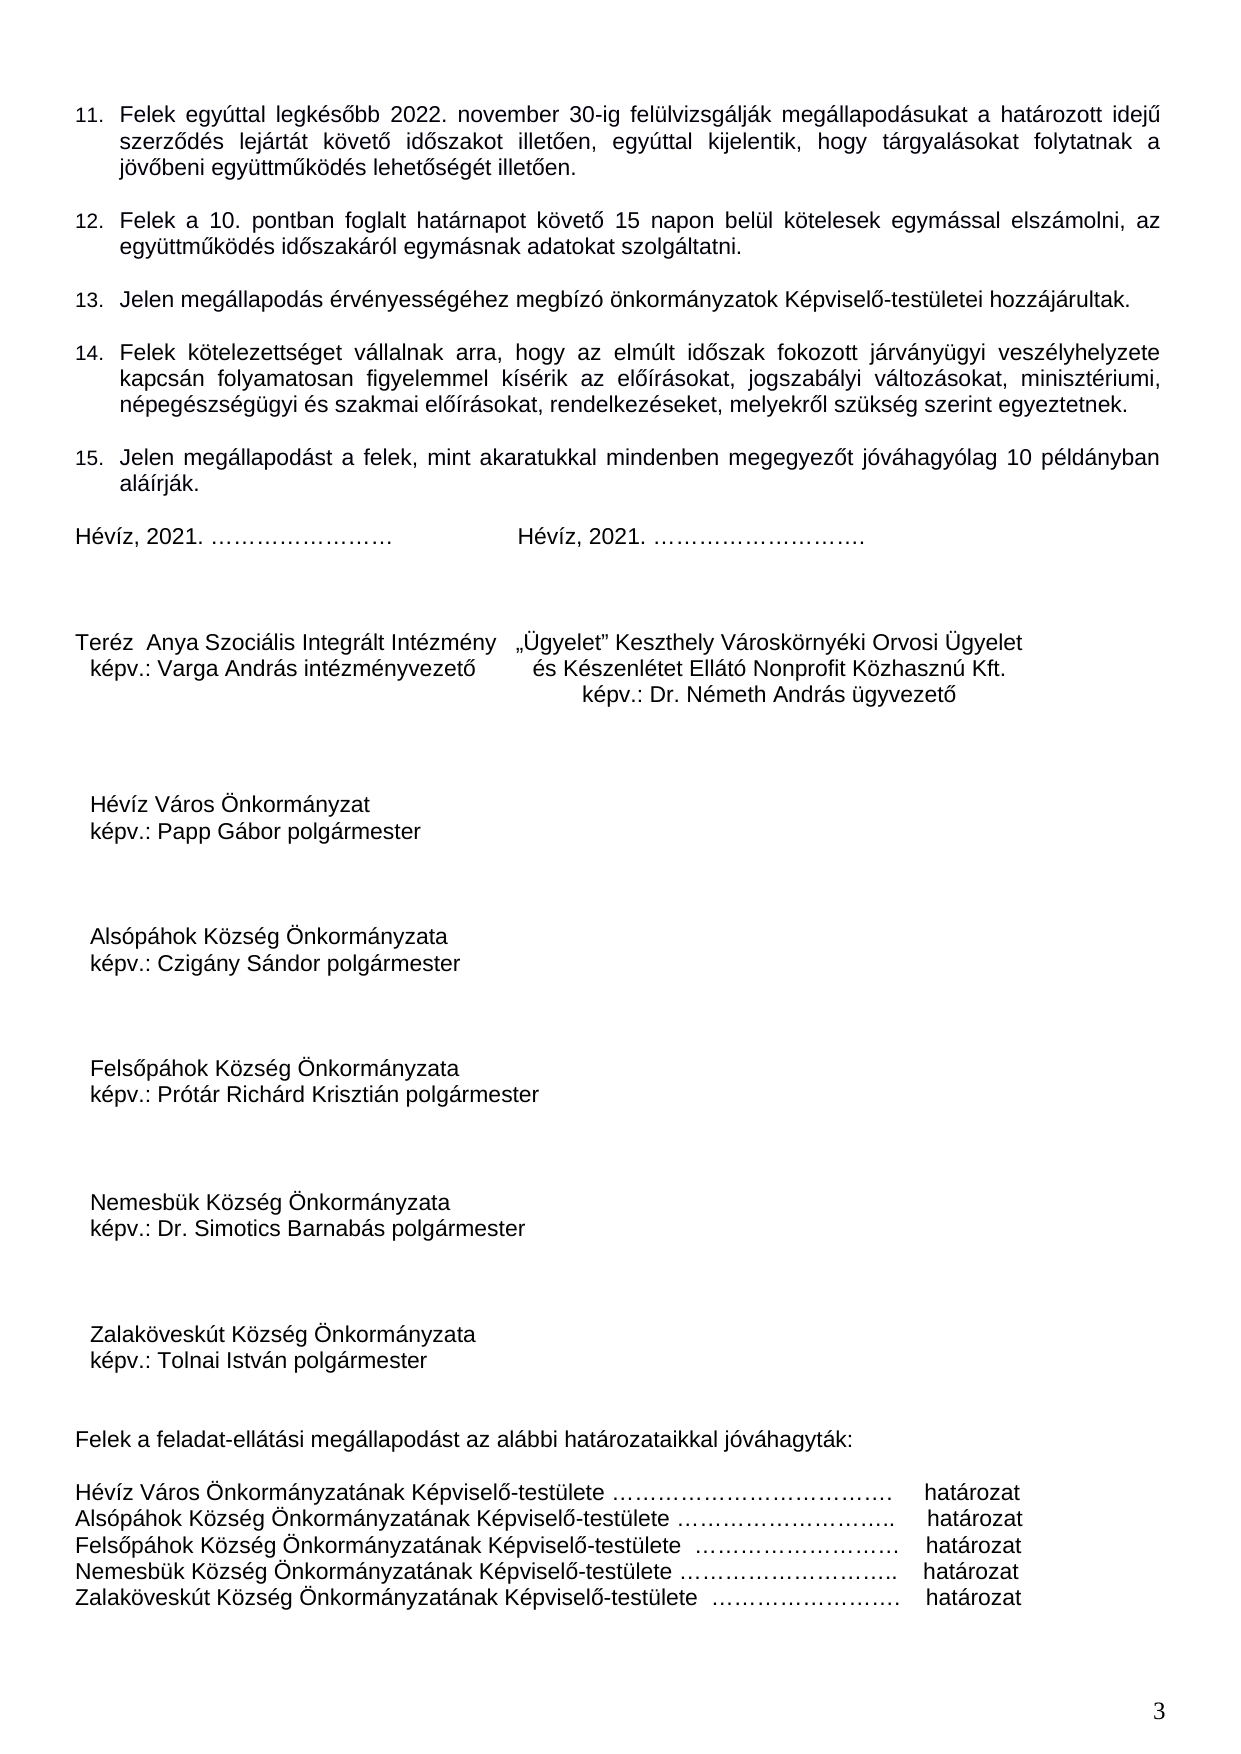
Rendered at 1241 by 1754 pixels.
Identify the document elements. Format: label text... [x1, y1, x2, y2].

list Felek egyúttal legkésőbb 2022. november 30-ig felülvizsgálják megállapodásukat a határozott idejű szerződés lejártát követő időszakot illetően, egyúttal kijelentik, hogy tárgyalásokat folytatnak a jövőbeni együttműködés lehetőségét illetően. [75, 101, 1161, 180]
text Hévíz Város Önkormányzatának Képviselő-testülete ………………………………. határozat [75, 1479, 1165, 1505]
text Felsőpáhok Község Önkormányzatának Képviselő-testülete ……………………… határozat [75, 1532, 1165, 1558]
text Felek a feladat-ellátási megállapodást az alábbi határozataikkal jóváhagyták: [75, 1426, 1165, 1453]
text Zalaköveskút Község Önkormányzata [75, 1321, 1165, 1347]
list Felek kötelezettséget vállalnak arra, hogy az elmúlt időszak fokozott járványügyi veszélyhelyzete kapcsán folyamatosan figyelemmel kísérik az előírásokat, jogszabályi változásokat, minisztériumi, népegészségügyi és szakmai előírásokat, rendelkezéseket, melyekről szükség szerint egyeztetnek. [75, 338, 1161, 418]
text képv.: Prótár Richárd Krisztián polgármester [75, 1081, 1165, 1108]
text Felsőpáhok Község Önkormányzata [75, 1055, 1165, 1081]
text Teréz Anya Szociális Integrált Intézmény „Ügyelet” Keszthely Városkörnyéki Orvosi Ügyelet [75, 628, 1212, 655]
text Hévíz Város Önkormányzat [75, 791, 1165, 818]
text képv.: Papp Gábor polgármester [75, 818, 1165, 844]
text Zalaköveskút Község Önkormányzatának Képviselő-testülete ……………………. határozat [75, 1584, 1165, 1611]
text képv.: Varga András intézményvezető és Készenlétet Ellátó Nonprofit Közhasznú Kft. [75, 655, 1165, 681]
text képv.: Czigány Sándor polgármester [75, 949, 1165, 976]
list Felek a 10. pontban foglalt határnapot követő 15 napon belül kötelesek egymással elszámolni, az együttműködés időszakáról egymásnak adatokat szolgáltatni. [75, 207, 1161, 259]
text Alsópáhok Község Önkormányzatának Képviselő-testülete ……………………….. határozat [75, 1505, 1165, 1532]
text képv.: Dr. Simotics Barnabás polgármester [75, 1215, 1165, 1242]
list Jelen megállapodás érvényességéhez megbízó önkormányzatok Képviselő-testületei hozzájárultak. [75, 286, 1161, 312]
text képv.: Dr. Németh András ügyvezető [75, 681, 1165, 707]
text képv.: Tolnai István polgármester [75, 1347, 1165, 1373]
list Jelen megállapodást a felek, mint akaratukkal mindenben megegyezőt jóváhagyólag 10 példányban aláírják. [75, 444, 1161, 497]
text Alsópáhok Község Önkormányzata [75, 923, 1165, 949]
text Hévíz, 2021. …………………… Hévíz, 2021. ………………………. [75, 523, 1165, 549]
text Nemesbük Község Önkormányzatának Képviselő-testülete ……………………….. határozat [75, 1558, 1165, 1584]
text Nemesbük Község Önkormányzata [75, 1189, 1165, 1215]
